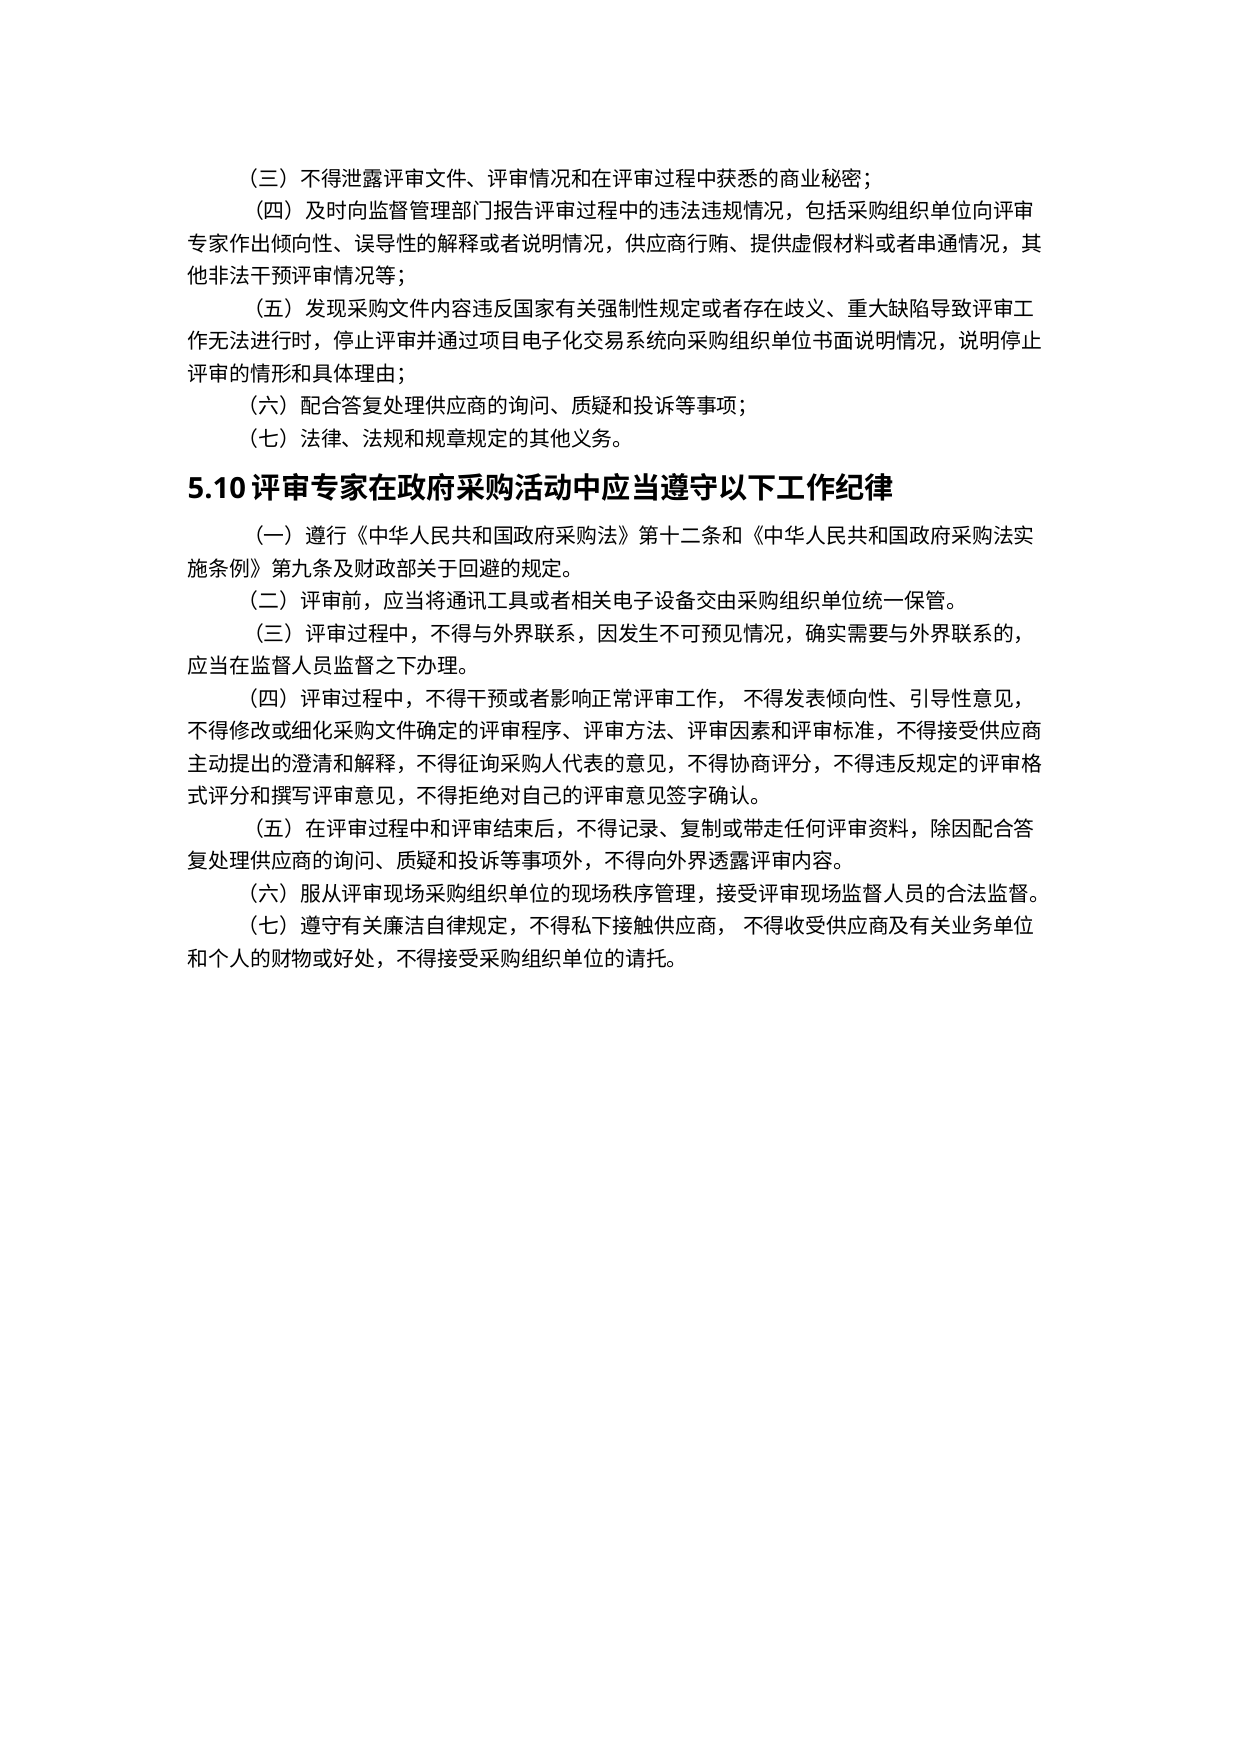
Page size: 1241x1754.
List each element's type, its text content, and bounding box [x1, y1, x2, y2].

text （七）遵守有关廉洁自律规定，不得私下接触供应商， 不得收受供应商及有关业务单位和个人的财物或好处，不得接受采购组织单位的请托。 [187, 909, 1053, 974]
text （五）在评审过程中和评审结束后，不得记录、复制或带走任何评审资料，除因配合答复处理供应商的询问、质疑和投诉等事项外，不得向外界透露评审内容。 [187, 812, 1053, 877]
text （一）遵行《中华人民共和国政府采购法》第十二条和《中华人民共和国政府采购法实施条例》第九条及财政部关于回避的规定。 [187, 519, 1053, 584]
text （五）发现采购文件内容违反国家有关强制性规定或者存在歧义、重大缺陷导致评审工作无法进行时，停止评审并通过项目电子化交易系统向采购组织单位书面说明情况，说明停止评审的情形和具体理由； [187, 292, 1053, 389]
text （七）法律、法规和规章规定的其他义务。 [187, 422, 1053, 454]
text （四）评审过程中，不得干预或者影响正常评审工作， 不得发表倾向性、引导性意见，不得修改或细化采购文件确定的评审程序、评审方法、评审因素和评审标准，不得接受供应商主动提出的澄清和解释，不得征询采购人代表的意见，不得协商评分，不得违反规定的评审格式评分和撰写评审意见，不得拒绝对自己的评审意见签字确认。 [187, 682, 1053, 812]
text （四）及时向监督管理部门报告评审过程中的违法违规情况，包括采购组织单位向评审专家作出倾向性、误导性的解释或者说明情况，供应商行贿、提供虚假材料或者串通情况，其他非法干预评审情况等； [187, 194, 1053, 292]
text （六）服从评审现场采购组织单位的现场秩序管理，接受评审现场监督人员的合法监督。 [187, 877, 1053, 909]
text （三）不得泄露评审文件、评审情况和在评审过程中获悉的商业秘密； [187, 162, 1053, 194]
text （三）评审过程中，不得与外界联系，因发生不可预见情况，确实需要与外界联系的，应当在监督人员监督之下办理。 [187, 617, 1053, 682]
text （二）评审前，应当将通讯工具或者相关电子设备交由采购组织单位统一保管。 [187, 584, 1053, 617]
text 5.10评审专家在政府采购活动中应当遵守以下工作纪律 [187, 454, 1053, 519]
text （六）配合答复处理供应商的询问、质疑和投诉等事项； [187, 389, 1053, 422]
